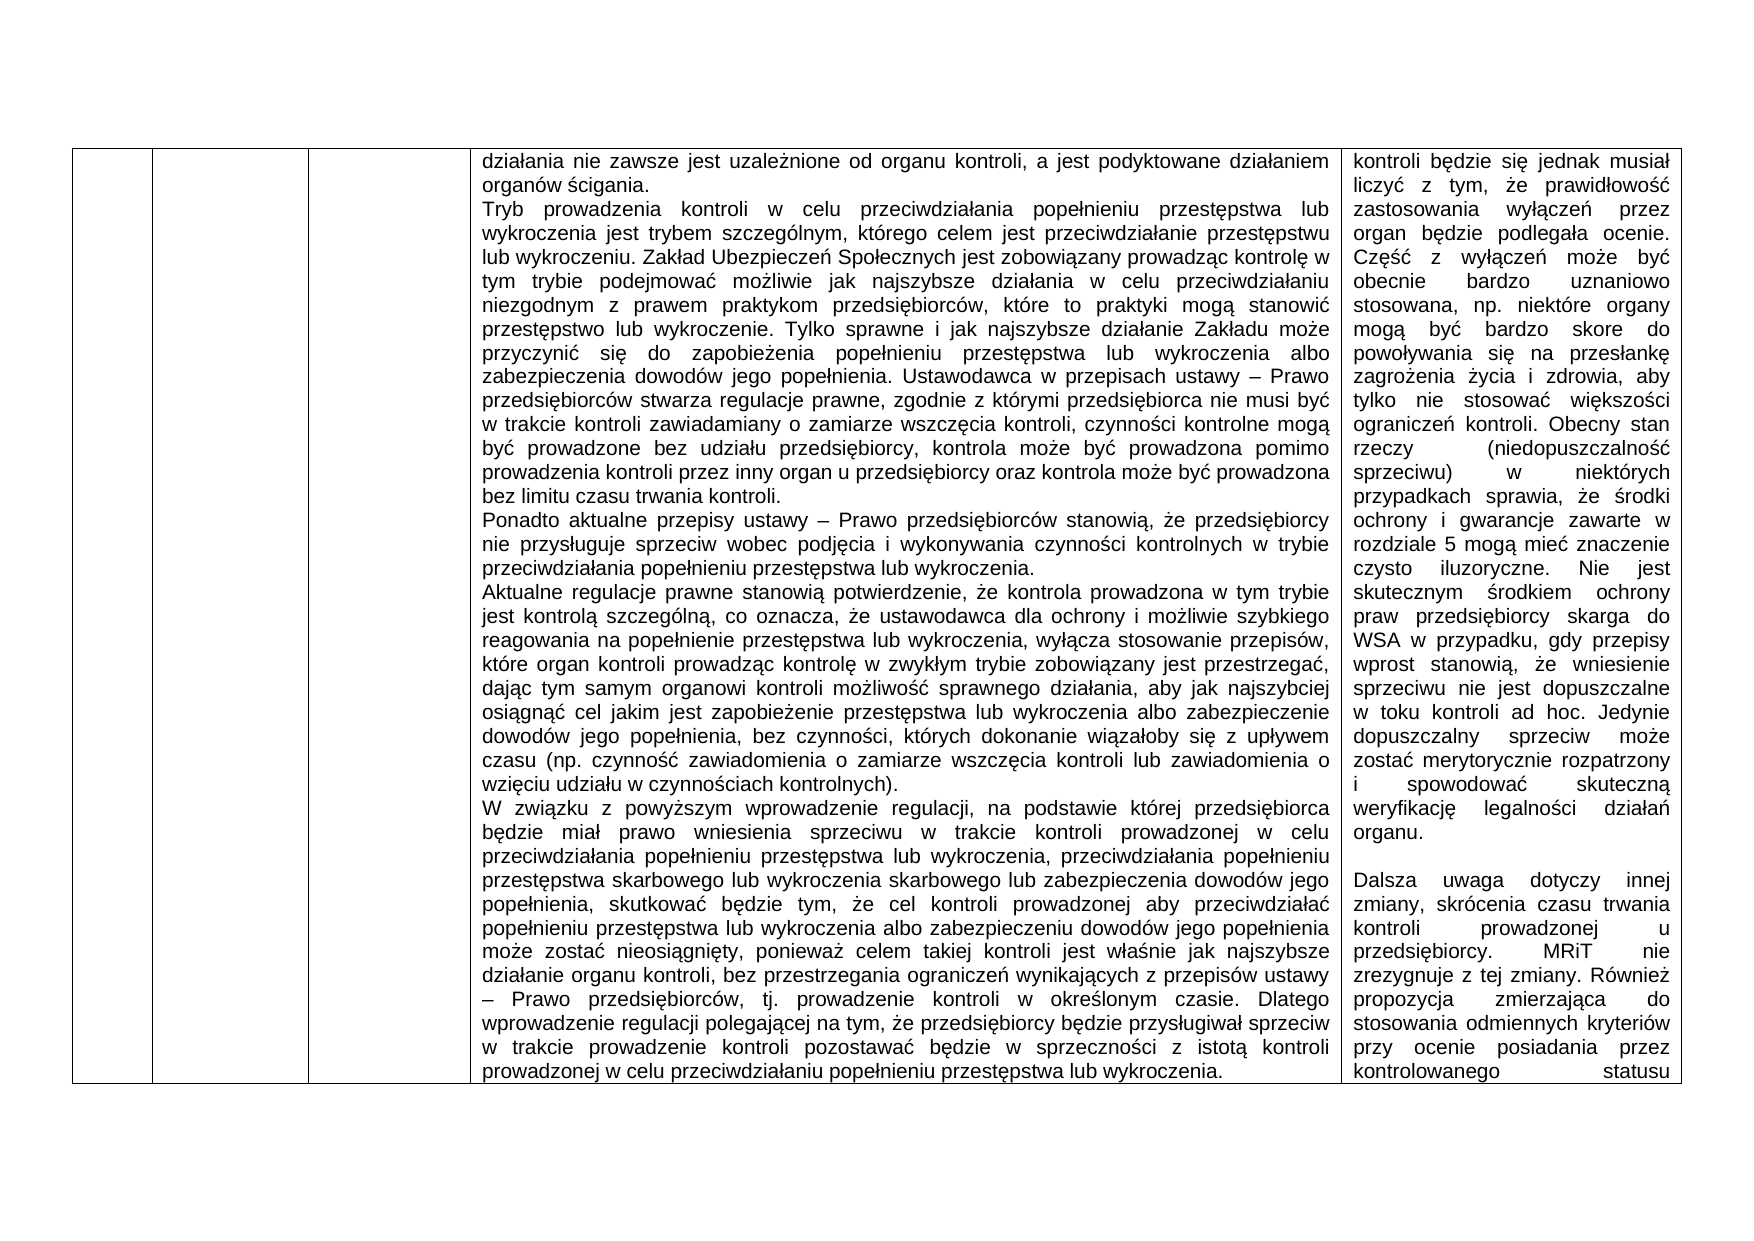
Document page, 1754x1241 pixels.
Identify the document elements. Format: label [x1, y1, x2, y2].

table_cell [1342, 149, 1681, 1083]
table_cell [73, 149, 152, 1083]
table_cell [153, 149, 308, 1083]
table_cell [471, 149, 1341, 1083]
table_cell [309, 149, 470, 1083]
